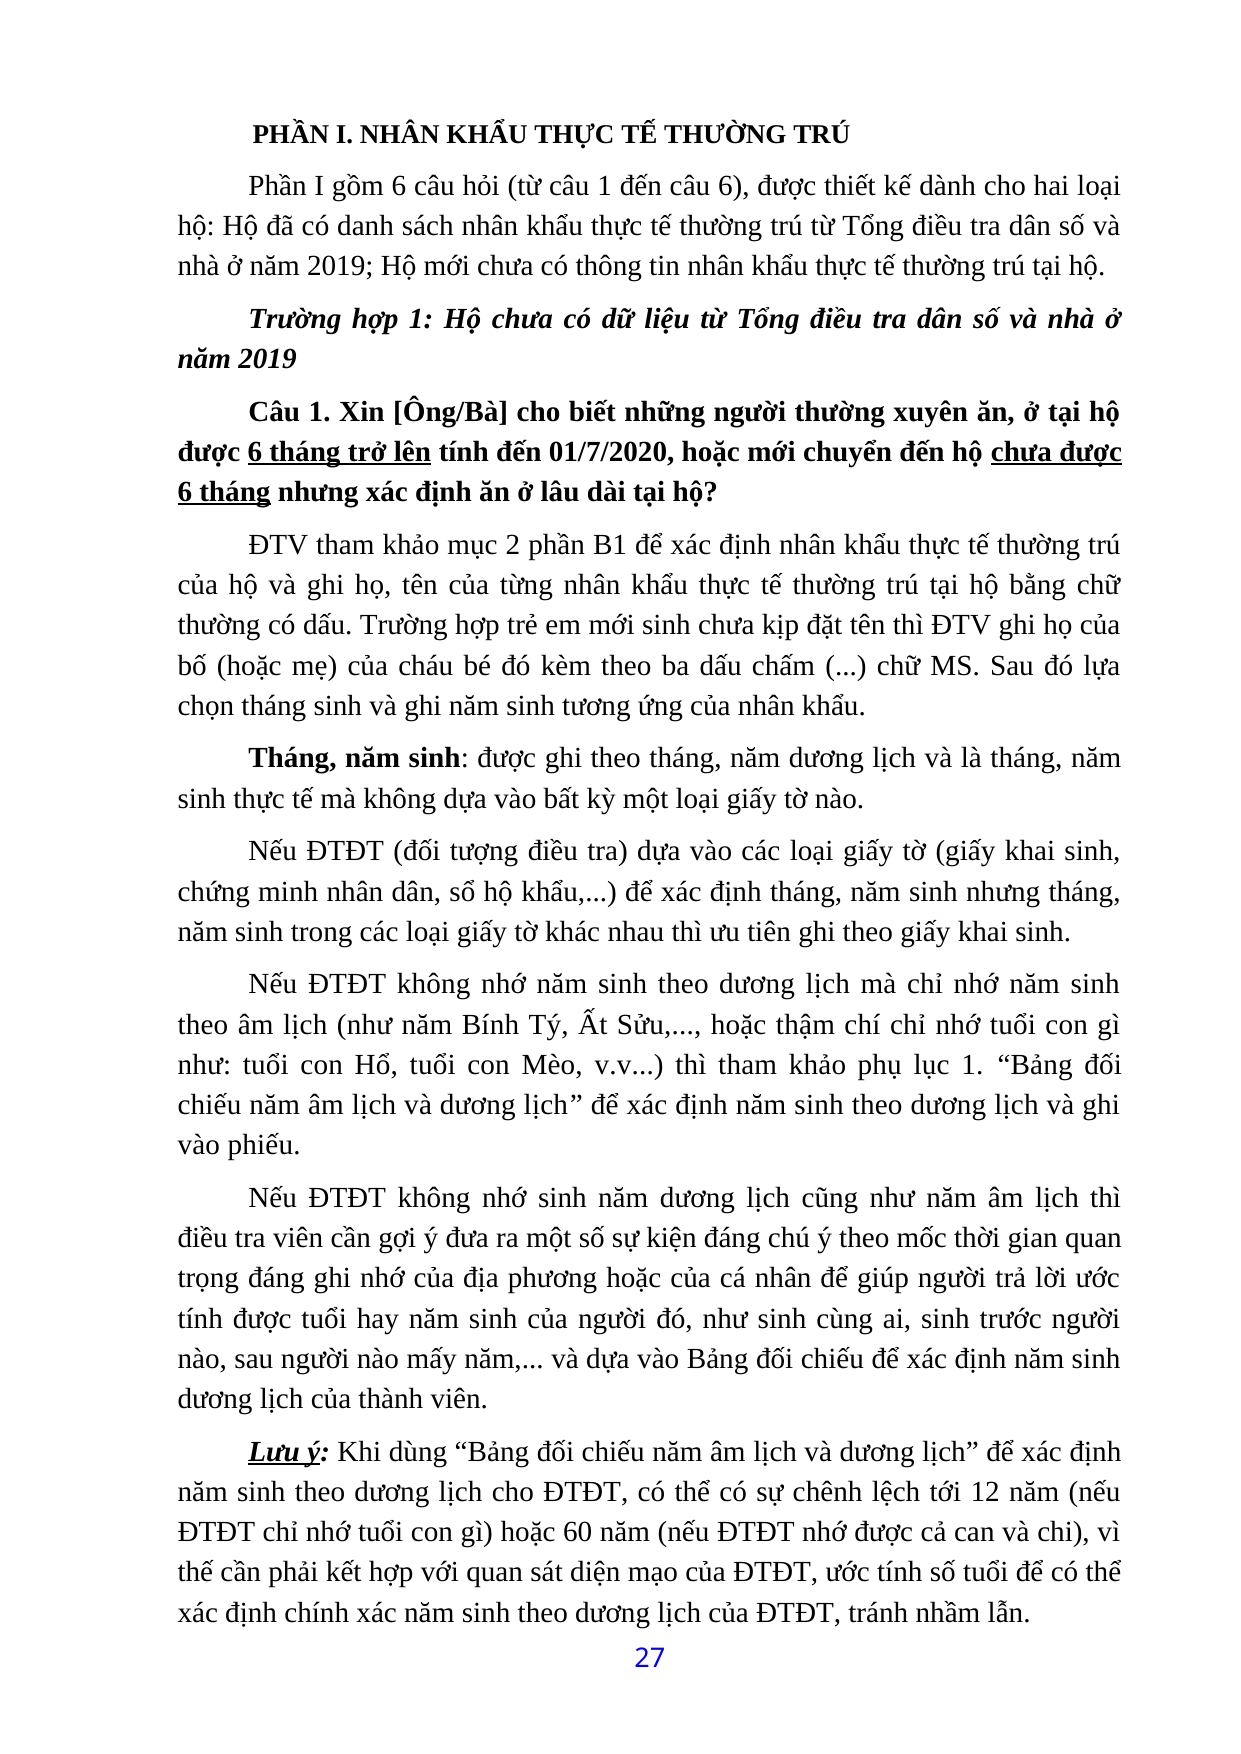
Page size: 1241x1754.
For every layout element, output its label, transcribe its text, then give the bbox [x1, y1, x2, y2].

text Nếu ĐTĐT (đối tượng điều tra) dựa vào các loại giấy tờ (giấy khai sinh, chứng minh nhân dân, sổ hộ khẩu,...) để xác định tháng, năm sinh nhưng tháng, năm sinh trong các loại giấy tờ khác nhau thì ưu tiên ghi theo giấy khai sinh. [177, 833, 1122, 947]
text Nếu ĐTĐT không nhớ năm sinh theo dương lịch mà chỉ nhớ năm sinh theo âm lịch (như năm Bính Tý, Ất Sửu,..., hoặc thậm chí chỉ nhớ tuổi con gì như: tuổi con Hổ, tuổi con Mèo, v.v...) thì tham khảo phụ lục 1. “Bảng đối chiếu năm âm lịch và dương lịch” để xác định năm sinh theo dương lịch và ghi vào phiếu. [177, 967, 1122, 1161]
text Lưu ý: Khi dùng “Bảng đối chiếu năm âm lịch và dương lịch” để xác định năm sinh theo dương lịch cho ĐTĐT, có thể có sự chênh lệch tới 12 năm (nếu ĐTĐT chỉ nhớ tuổi con gì) hoặc 60 năm (nếu ĐTĐT nhớ được cả can và chi), vì thế cần phải kết hợp với quan sát diện mạo của ĐTĐT, ước tính số tuổi để có thể xác định chính xác năm sinh theo dương lịch của ĐTĐT, tránh nhầm lẫn. [177, 1434, 1122, 1628]
subtitle PHẦN I. NHÂN KHẨU THỰC TẾ THƯỜNG TRÚ [177, 118, 1122, 149]
text Nếu ĐTĐT không nhớ sinh năm dương lịch cũng như năm âm lịch thì điều tra viên cần gợi ý đưa ra một số sự kiện đáng chú ý theo mốc thời gian quan trọng đáng ghi nhớ của địa phương hoặc của cá nhân để giúp người trả lời ước tính được tuổi hay năm sinh của người đó, như sinh cùng ai, sinh trước người nào, sau người nào mấy năm,... và dựa vào Bảng đối chiếu để xác định năm sinh dương lịch của thành viên. [177, 1180, 1122, 1415]
text Tháng, năm sinh: được ghi theo tháng, năm dương lịch và là tháng, năm sinh thực tế mà không dựa vào bất kỳ một loại giấy tờ nào. [177, 741, 1122, 814]
text Trường hợp 1: Hộ chưa có dữ liệu từ Tổng điều tra dân số và nhà ở năm 2019 [177, 301, 1122, 375]
text ĐTV tham khảo mục 2 phần B1 để xác định nhân khẩu thực tế thường trú của hộ và ghi họ, tên của từng nhân khẩu thực tế thường trú tại hộ bằng chữ thường có dấu. Trường hợp trẻ em mới sinh chưa kịp đặt tên thì ĐTV ghi họ của bố (hoặc mẹ) của cháu bé đó kèm theo ba dấu chấm (...) chữ MS. Sau đó lựa chọn tháng sinh và ghi năm sinh tương ứng của nhân khẩu. [177, 527, 1122, 721]
text Câu 1. Xin [Ông/Bà] cho biết những người thường xuyên ăn, ở tại hộ được 6 tháng trở lên tính đến 01/7/2020, hoặc mới chuyển đến hộ chưa được 6 tháng nhưng xác định ăn ở lâu dài tại hộ? [177, 394, 1122, 508]
text Phần I gồm 6 câu hỏi (từ câu 1 đến câu 6), được thiết kế dành cho hai loại hộ: Hộ đã có danh sách nhân khẩu thực tế thường trú từ Tổng điều tra dân số và nhà ở năm 2019; Hộ mới chưa có thông tin nhân khẩu thực tế thường trú tại hộ. [177, 168, 1122, 282]
